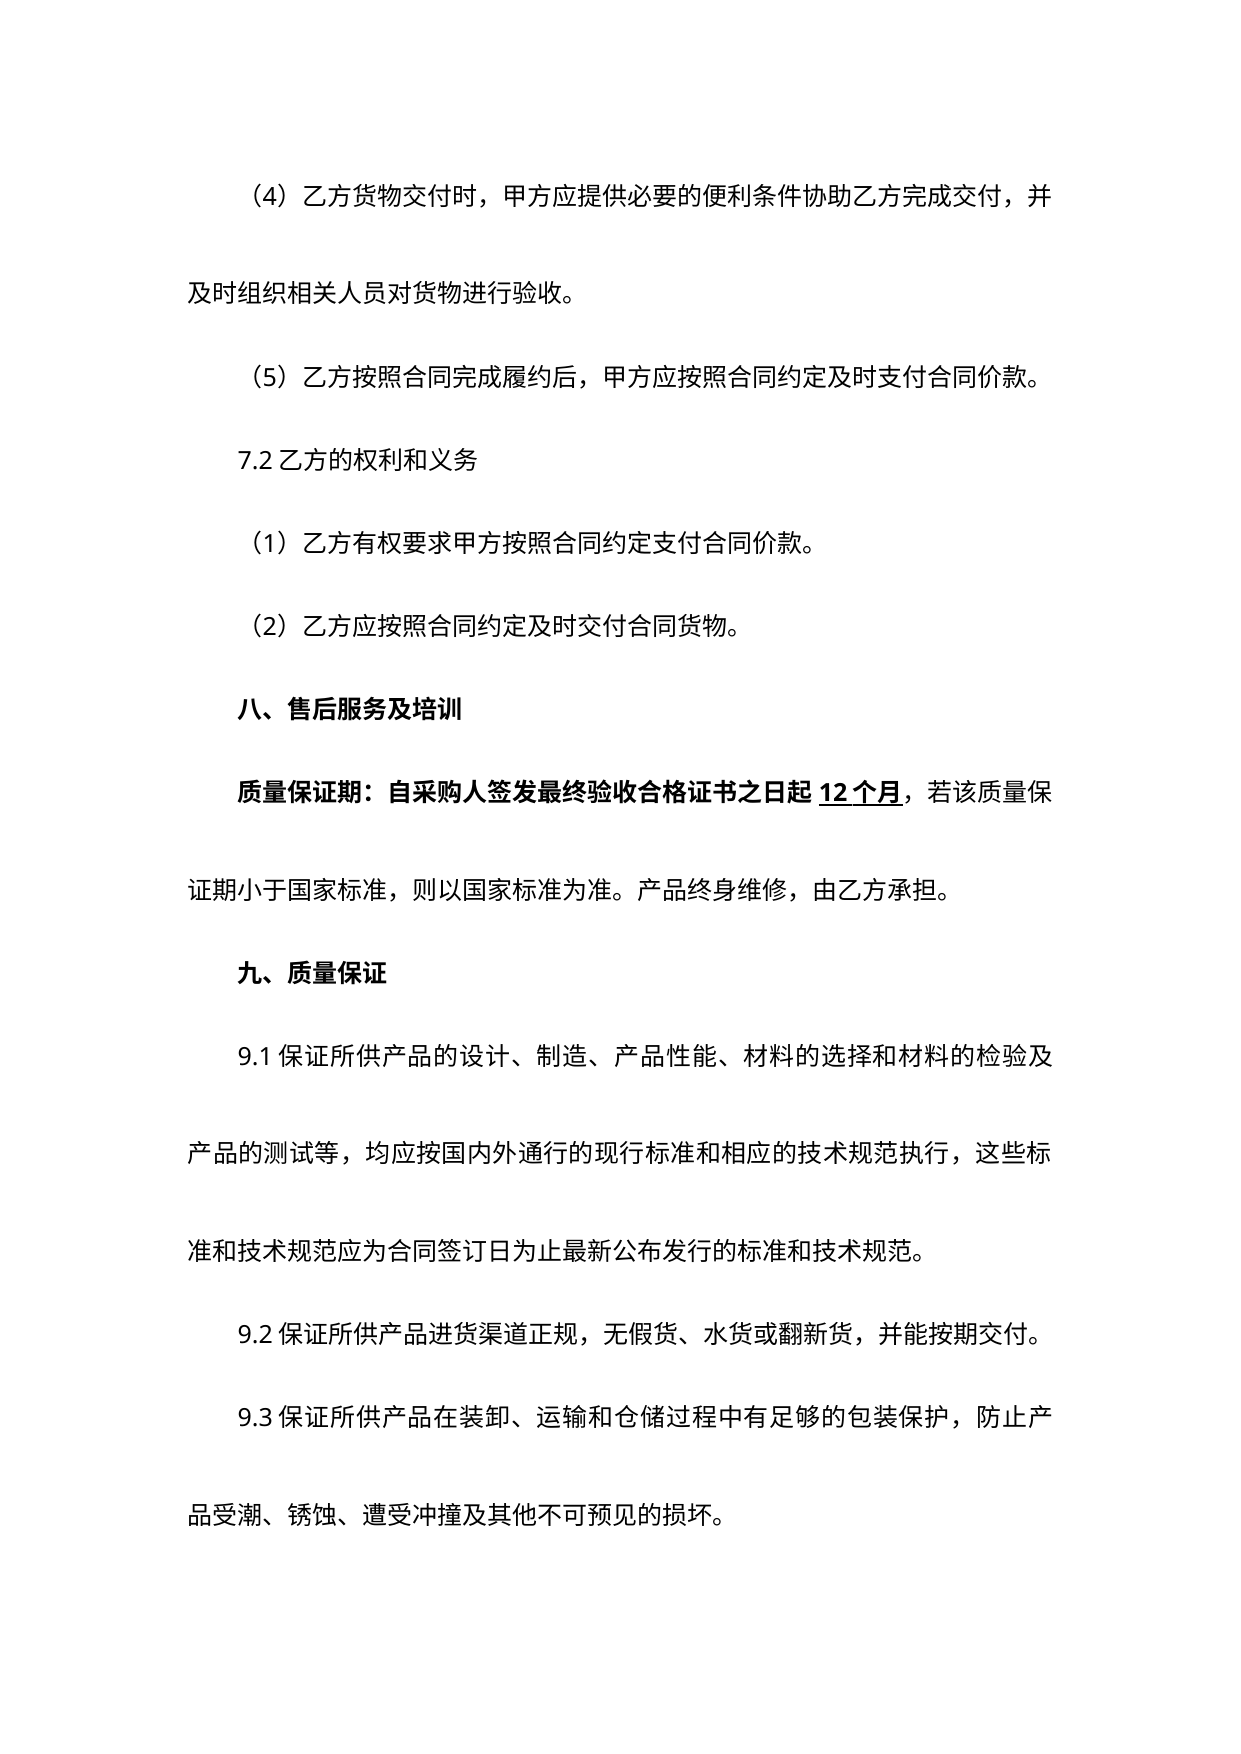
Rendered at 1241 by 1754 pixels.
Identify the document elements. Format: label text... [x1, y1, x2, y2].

text （4）乙方货物交付时，甲方应提供必要的便利条件协助乙方完成交付，并及时组织相关人员对货物进行验收。 [187, 162, 1053, 324]
text 9.3保证所供产品在装卸、运输和仓储过程中有足够的包装保护，防止产品受潮、锈蚀、遭受冲撞及其他不可预见的损坏。 [187, 1383, 1053, 1546]
text 9.1保证所供产品的设计、制造、产品性能、材料的选择和材料的检验及产品的测试等，均应按国内外通行的现行标准和相应的技术规范执行，这些标准和技术规范应为合同签订日为止最新公布发行的标准和技术规范。 [187, 1022, 1053, 1282]
text 9.2保证所供产品进货渠道正规，无假货、水货或翻新货，并能按期交付。 [187, 1300, 1053, 1365]
text （5）乙方按照合同完成履约后，甲方应按照合同约定及时支付合同价款。 [187, 343, 1053, 408]
text 八、售后服务及培训 [187, 675, 1053, 740]
text 九、质量保证 [187, 939, 1053, 1004]
text （2）乙方应按照合同约定及时交付合同货物。 [187, 592, 1053, 657]
text 质量保证期：自采购人签发最终验收合格证书之日起12个月，若该质量保证期小于国家标准，则以国家标准为准。产品终身维修，由乙方承担。 [187, 758, 1053, 921]
text 7.2乙方的权利和义务 [187, 426, 1053, 491]
text （1）乙方有权要求甲方按照合同约定支付合同价款。 [187, 509, 1053, 574]
